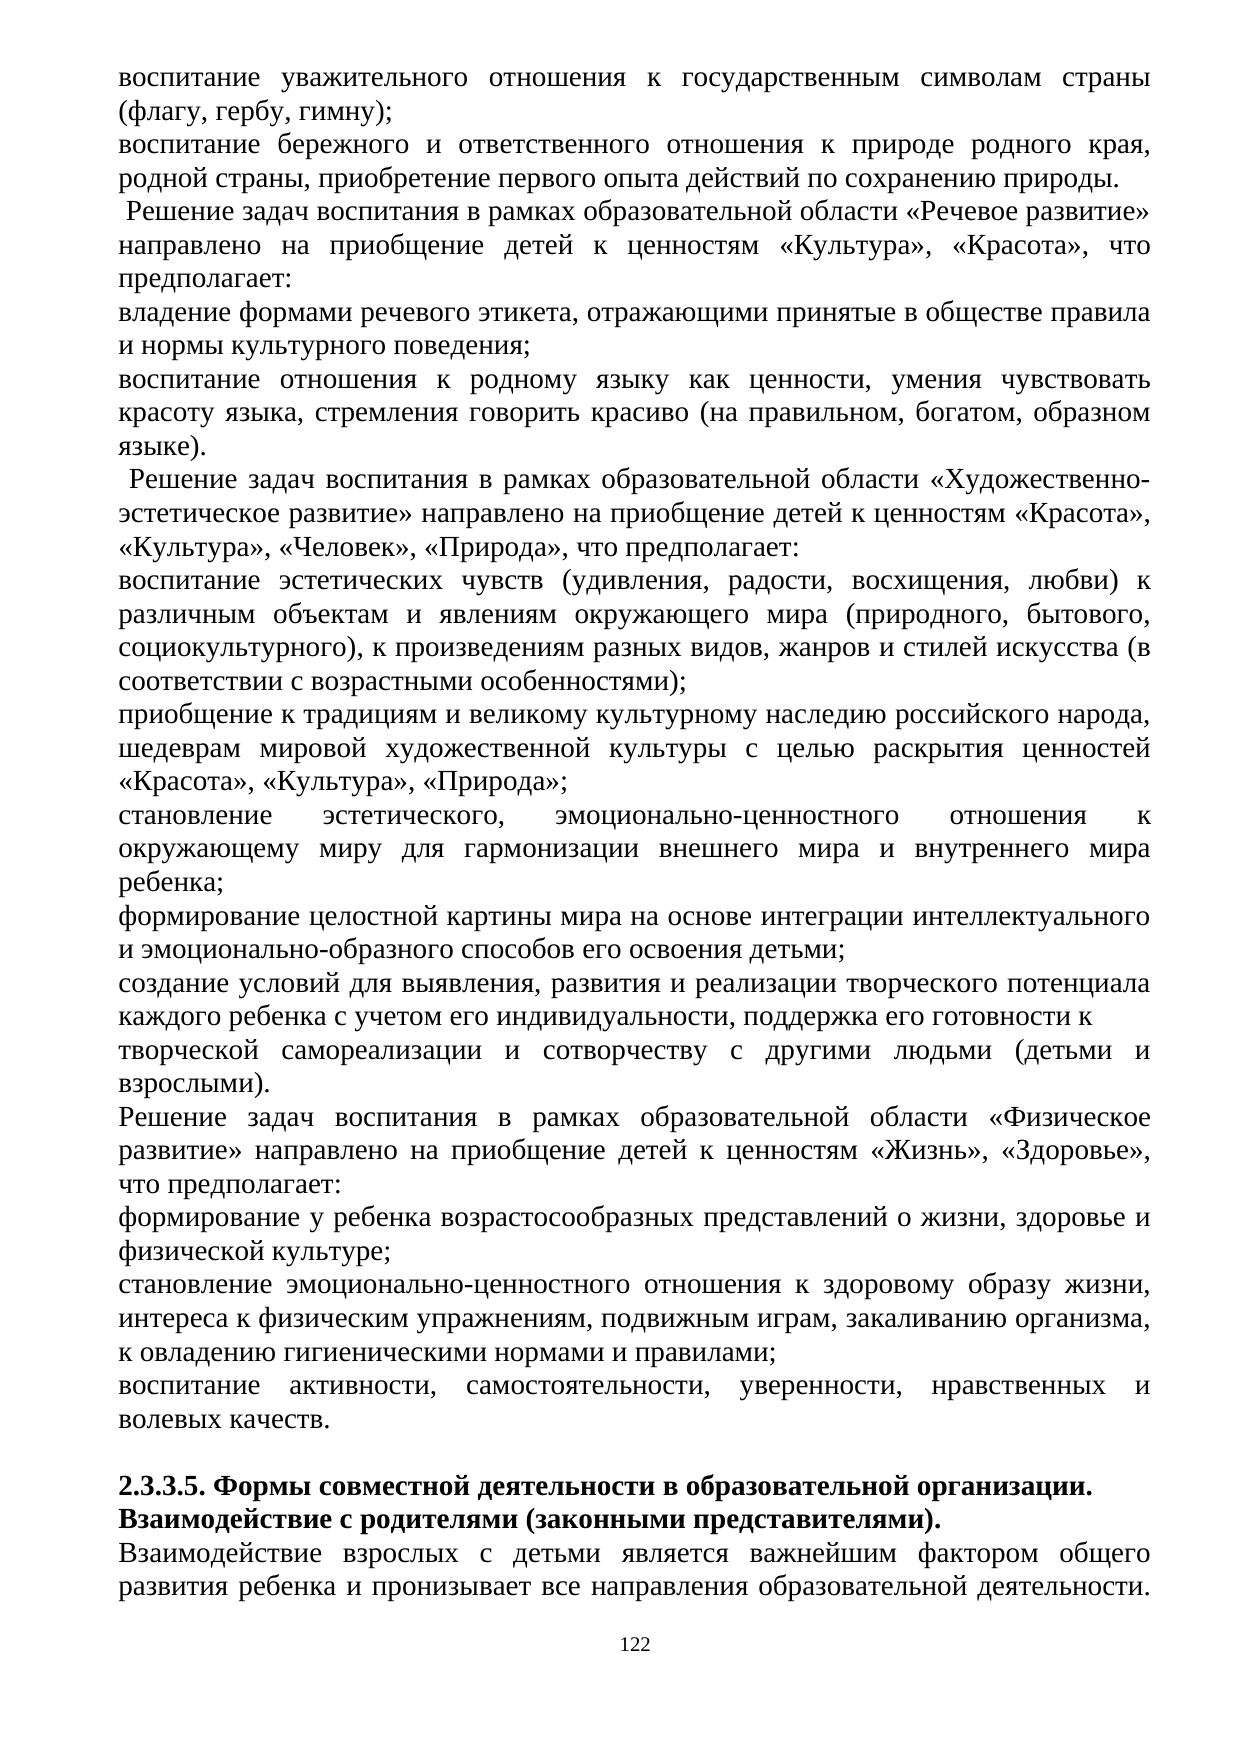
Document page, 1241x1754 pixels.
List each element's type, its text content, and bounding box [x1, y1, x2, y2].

text Взаимодействие с родителями (законными представителями). [118, 1501, 1152, 1535]
text приобщение к традициям и великому культурному наследию российского народа, шедеврам мировой художественной культуры с целью раскрытия ценностей «Красота», «Культура», «Природа»; [118, 696, 1152, 797]
text формирование у ребенка возрастосообразных представлений о жизни, здоровье и физической культуре; [118, 1199, 1152, 1267]
text Решение задач воспитания в рамках образовательной области «Физическое развитие» направлено на приобщение детей к ценностям «Жизнь», «Здоровье», что предполагает: [118, 1099, 1152, 1199]
text воспитание отношения к родному языку как ценности, умения чувствовать красоту языка, стремления говорить красиво (на правильном, богатом, образном языке). [118, 361, 1152, 462]
text воспитание уважительного отношения к государственным символам страны (флагу, гербу, гимну); [118, 59, 1152, 126]
text создание условий для выявления, развития и реализации творческого потенциала каждого ребенка с учетом его индивидуальности, поддержка его готовности к [118, 965, 1152, 1032]
text Решение задач воспитания в рамках образовательной области «Художественно-эстетическое развитие» направлено на приобщение детей к ценностям «Красота», «Культура», «Человек», «Природа», что предполагает: [118, 462, 1152, 562]
text воспитание активности, самостоятельности, уверенности, нравственных и волевых качеств. [118, 1367, 1152, 1434]
text становление эстетического, эмоционально-ценностного отношения к окружающему миру для гармонизации внешнего мира и внутреннего мира ребенка; [118, 797, 1152, 898]
text формирование целостной картины мира на основе интеграции интеллектуального и эмоционально-образного способов его освоения детьми; [118, 898, 1152, 965]
text воспитание бережного и ответственного отношения к природе родного края, родной страны, приобретение первого опыта действий по сохранению природы. [118, 126, 1152, 193]
text становление эмоционально-ценностного отношения к здоровому образу жизни, интереса к физическим упражнениям, подвижным играм, закаливанию организма, к овладению гигиеническими нормами и правилами; [118, 1267, 1152, 1367]
text 2.3.3.5. Формы совместной деятельности в образовательной организации. [118, 1468, 1152, 1501]
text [118, 1535, 1152, 1602]
text Решение задач воспитания в рамках образовательной области «Речевое развитие» направлено на приобщение детей к ценностям «Культура», «Красота», что предполагает: [118, 193, 1152, 294]
text воспитание эстетических чувств (удивления, радости, восхищения, любви) к различным объектам и явлениям окружающего мира (природного, бытового, социокультурного), к произведениям разных видов, жанров и стилей искусства (в соответствии с возрастными особенностями); [118, 562, 1152, 696]
text владение формами речевого этикета, отражающими принятые в обществе правила и нормы культурного поведения; [118, 294, 1152, 361]
text творческой самореализации и сотворчеству с другими людьми (детьми и взрослыми). [118, 1032, 1152, 1099]
